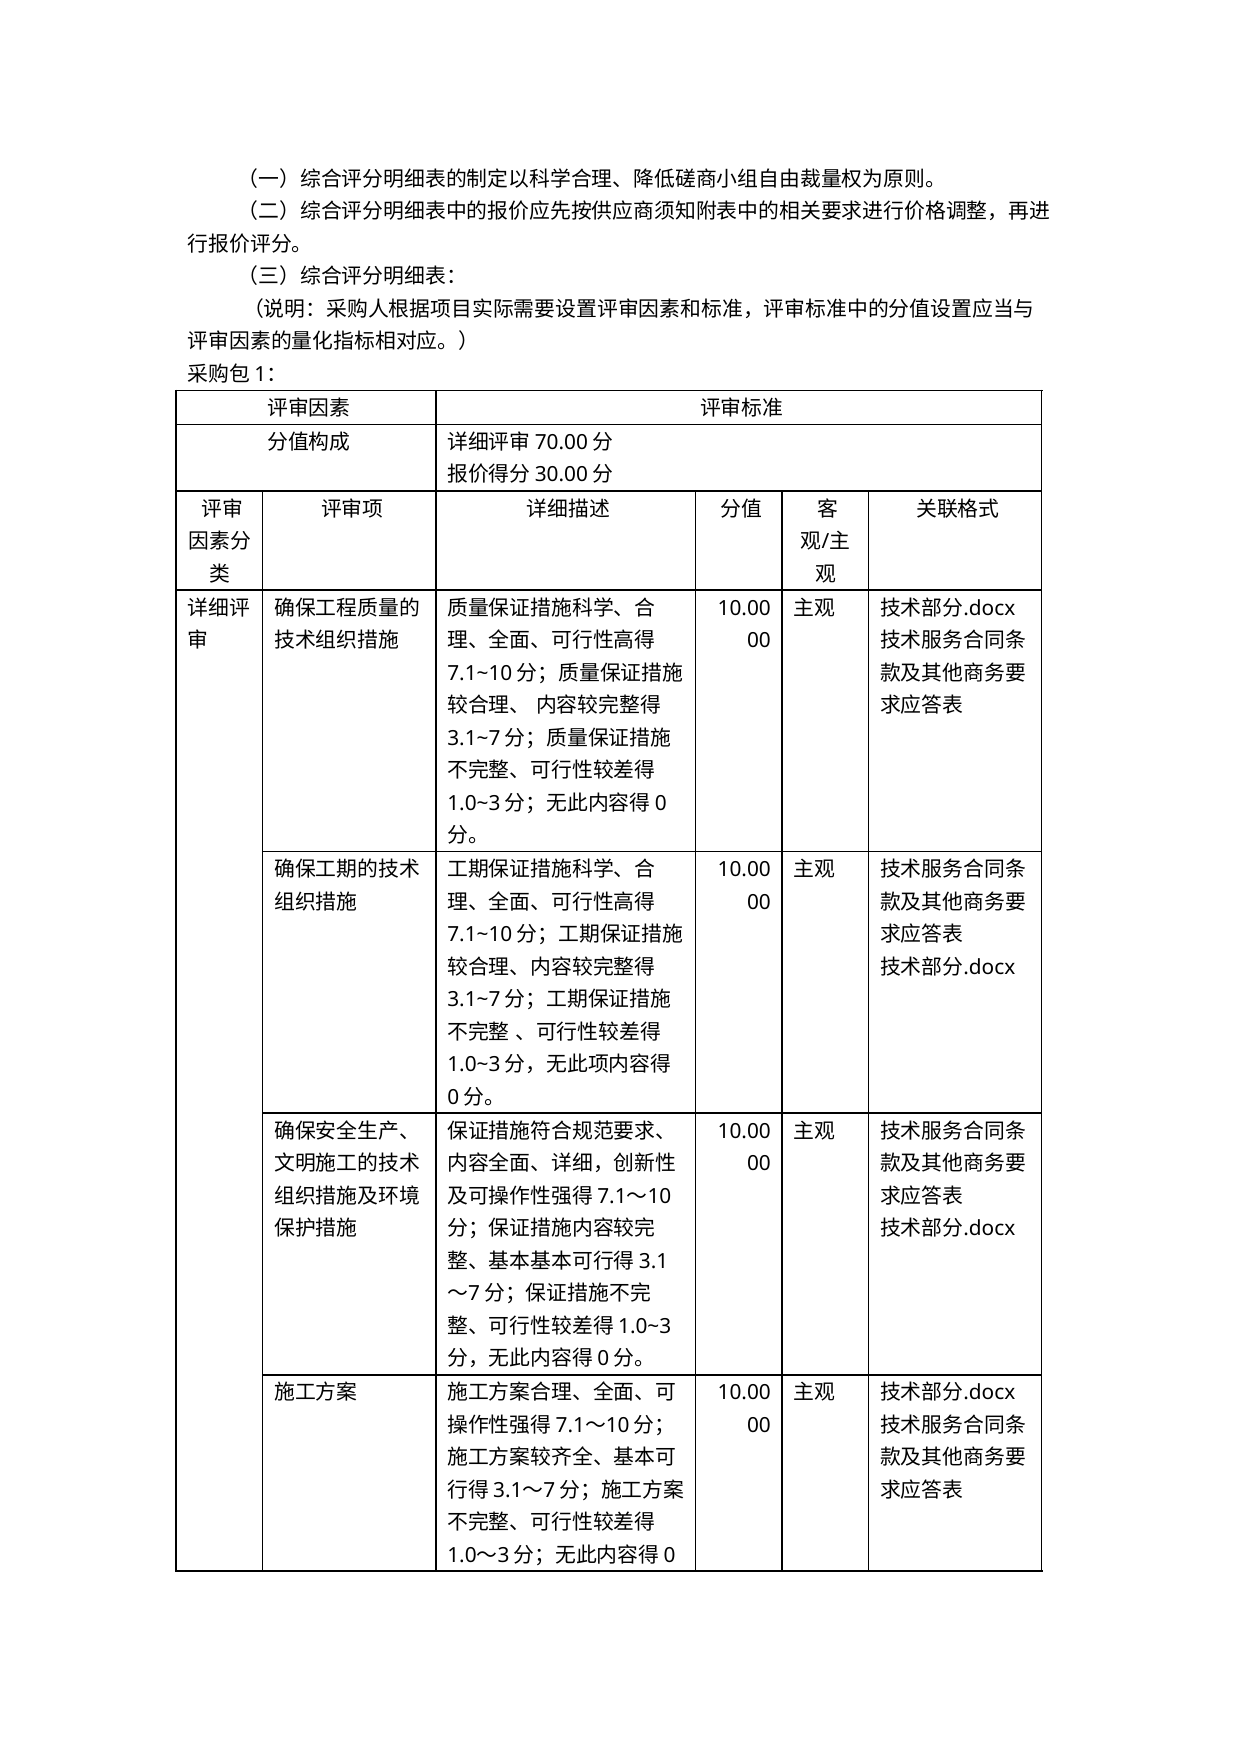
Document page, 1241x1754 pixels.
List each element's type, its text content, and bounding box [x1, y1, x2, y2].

table_cell 技术服务合同条款及其他商务要求应答表 技术部分.docx [869, 852, 1041, 1112]
table_cell 评审项 [263, 492, 435, 589]
text （说明：采购人根据项目实际需要设置评审因素和标准，评审标准中的分值设置应当与评审因素的量化指标相对应。） [187, 292, 1053, 357]
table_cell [437, 1376, 695, 1570]
table_cell 分值构成 [177, 425, 435, 490]
table_cell 确保安全生产、文明施工的技术组织措施及环境保护措施 [263, 1114, 435, 1374]
table_cell 技术服务合同条款及其他商务要求应答表 技术部分.docx [869, 1114, 1041, 1374]
table_cell 主观 [783, 1114, 868, 1374]
table_cell 技术部分.docx 技术服务合同条款及其他商务要求应答表 [869, 591, 1041, 851]
table_cell 主观 [783, 591, 868, 851]
table_cell 10.0000 [696, 852, 781, 1112]
table_header 评审因素 [177, 391, 435, 423]
table_cell 详细描述 [437, 492, 695, 589]
table_cell 确保工期的技术组织措施 [263, 852, 435, 1112]
table_cell 详细评审70.00分 报价得分30.00分 [437, 425, 1041, 490]
text 采购包1： [187, 357, 1053, 389]
table_cell 主观 [783, 1376, 868, 1570]
text （三）综合评分明细表： [187, 259, 1053, 292]
table_cell 分值 [696, 492, 781, 589]
text （一）综合评分明细表的制定以科学合理、降低磋商小组自由裁量权为原则。 [187, 162, 1053, 194]
table_cell 详细评审 [177, 591, 262, 1570]
table_cell 质量保证措施科学、合理、全面、可行性高得7.1~10分；质量保证措施较合理、 内容较完整得3.1~7分；质量保证措施不完整、可行性较差得1.0~3分；无此内容得0分。 [437, 591, 695, 851]
table_cell 评审因素分类 [177, 492, 262, 589]
table_cell 10.0000 [696, 1114, 781, 1374]
table_cell 确保工程质量的技术组织措施 [263, 591, 435, 851]
table_cell 保证措施符合规范要求、内容全面、详细，创新性及可操作性强得7.1～10分；保证措施内容较完整、基本基本可行得3.1～7分；保证措施不完整、可行性较差得1.0~3分，无此内容得0分。 [437, 1114, 695, 1374]
table_cell 10.0000 [696, 591, 781, 851]
table_cell 客观/主观 [783, 492, 868, 589]
table_cell 关联格式 [869, 492, 1041, 589]
table_header 评审标准 [437, 391, 1041, 423]
text （二）综合评分明细表中的报价应先按供应商须知附表中的相关要求进行价格调整，再进行报价评分。 [187, 194, 1053, 259]
table_cell 主观 [783, 852, 868, 1112]
table_cell 10.0000 [696, 1376, 781, 1570]
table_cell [869, 1376, 1041, 1570]
table_cell 施工方案 [263, 1376, 435, 1570]
table_cell 工期保证措施科学、合理、全面、可行性高得7.1~10分；工期保证措施较合理、内容较完整得3.1~7分；工期保证措施不完整 、可行性较差得1.0~3分，无此项内容得0分。 [437, 852, 695, 1112]
